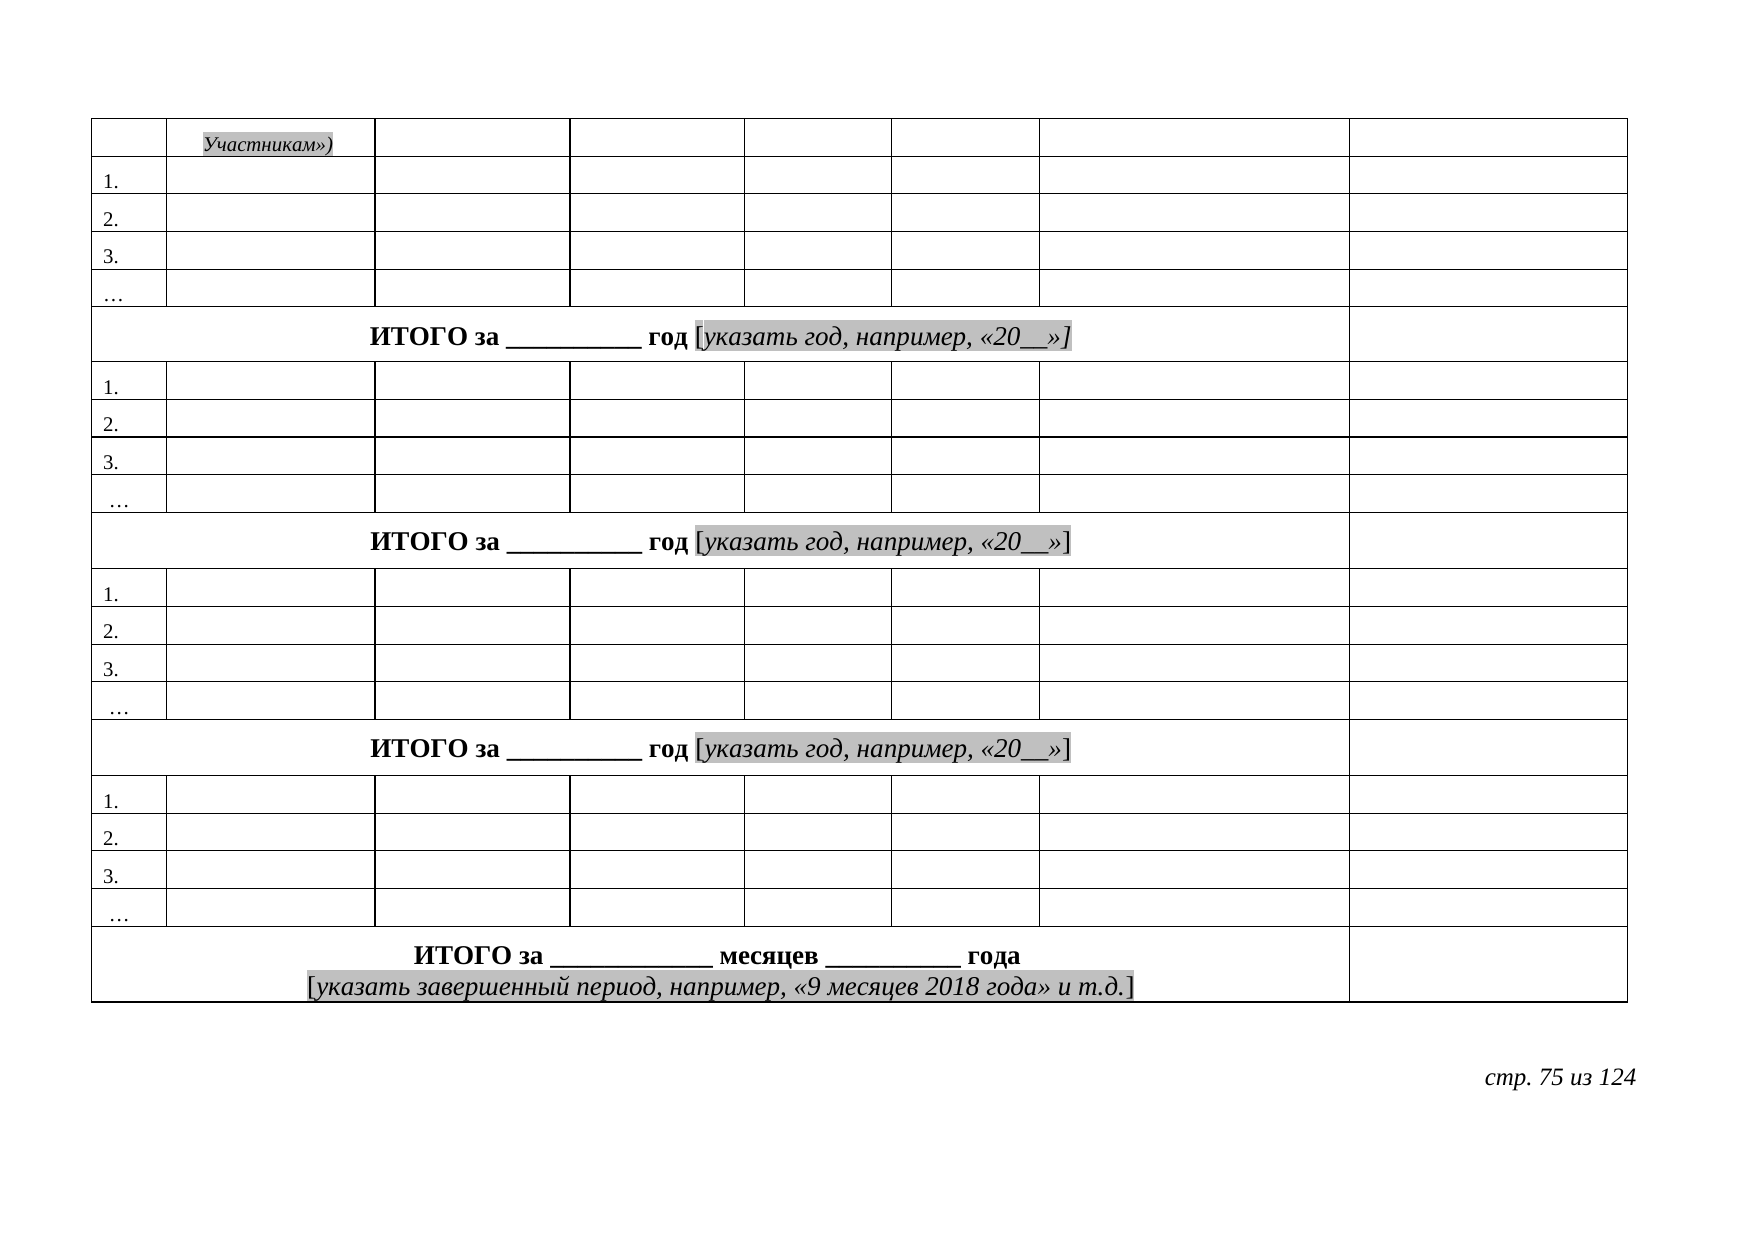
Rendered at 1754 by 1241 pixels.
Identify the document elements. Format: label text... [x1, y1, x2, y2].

table_cell [1350, 232, 1627, 268]
table_cell [167, 607, 374, 643]
table_cell [1350, 157, 1627, 193]
table_cell [376, 194, 569, 231]
table_cell [167, 475, 374, 512]
table_cell ИТОГО за __________ год [указать год, например, «20__»] [92, 720, 1349, 775]
table_cell [745, 851, 891, 888]
table_cell … [92, 889, 166, 926]
table_cell [571, 232, 744, 268]
table_cell [376, 814, 569, 850]
table_cell [571, 776, 744, 813]
table_cell [1040, 194, 1349, 231]
table_cell [892, 475, 1039, 512]
table_cell [1350, 682, 1627, 719]
table_cell [92, 814, 166, 850]
table_cell [92, 569, 166, 606]
table_cell [892, 362, 1039, 399]
table_header № п/п [92, 119, 166, 156]
table_cell [745, 814, 891, 850]
table_cell [892, 776, 1039, 813]
table_cell [1350, 475, 1627, 512]
table_cell ИТОГО за ____________ месяцев __________ года [указать завершенный период, например, «9 месяцев 2018 года» и т.д.] [92, 927, 1349, 1001]
table_cell [92, 194, 166, 231]
table_cell ИТОГО за __________ год [указать год, например, «20__»] [92, 513, 1349, 568]
table_cell [745, 682, 891, 719]
table_cell [376, 232, 569, 268]
table_cell [376, 889, 569, 926]
table_cell [571, 475, 744, 512]
table_cell [92, 400, 166, 436]
table_cell [167, 889, 374, 926]
table_cell … [92, 682, 166, 719]
table_cell [167, 157, 374, 193]
table_cell [1350, 927, 1627, 1001]
table_cell [892, 270, 1039, 306]
table_cell [745, 270, 891, 306]
table_cell [892, 194, 1039, 231]
table_cell [1350, 720, 1627, 775]
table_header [376, 119, 569, 156]
table_cell [1040, 682, 1349, 719]
table_cell [376, 270, 569, 306]
table_cell [892, 607, 1039, 643]
table_cell [1350, 400, 1627, 436]
table_cell [1350, 569, 1627, 606]
table_cell [1040, 851, 1349, 888]
table_cell [892, 569, 1039, 606]
table_cell [571, 194, 744, 231]
table_cell [167, 682, 374, 719]
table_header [167, 119, 374, 156]
table_cell [1040, 438, 1349, 474]
table_cell [1040, 232, 1349, 268]
table_cell [1350, 851, 1627, 888]
table_cell [745, 232, 891, 268]
table_cell [892, 232, 1039, 268]
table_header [1350, 119, 1627, 156]
table_cell [571, 889, 744, 926]
table_cell [92, 776, 166, 813]
table_cell [1040, 814, 1349, 850]
table_cell [167, 851, 374, 888]
table_cell [1040, 475, 1349, 512]
table_cell [745, 607, 891, 643]
table_cell [1350, 438, 1627, 474]
table_cell [167, 438, 374, 474]
table_cell … [92, 270, 166, 306]
table_cell [167, 270, 374, 306]
table_cell [167, 645, 374, 681]
table_cell [167, 194, 374, 231]
table_cell [571, 682, 744, 719]
table_cell [1350, 776, 1627, 813]
table_cell [1350, 814, 1627, 850]
table_cell [571, 607, 744, 643]
table_cell [167, 569, 374, 606]
table_cell [1040, 270, 1349, 306]
table_cell [1350, 889, 1627, 926]
table_cell [892, 889, 1039, 926]
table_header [892, 119, 1039, 156]
table_cell [745, 400, 891, 436]
table_cell [745, 438, 891, 474]
table_cell [1040, 362, 1349, 399]
table_cell [745, 645, 891, 681]
table_cell [745, 776, 891, 813]
table_cell [1040, 889, 1349, 926]
table_cell [892, 851, 1039, 888]
table_cell [571, 362, 744, 399]
table_cell [571, 645, 744, 681]
table_cell [892, 400, 1039, 436]
table_cell [167, 232, 374, 268]
table_cell [892, 438, 1039, 474]
table_cell [92, 851, 166, 888]
table_cell [1350, 307, 1627, 361]
table_cell [1040, 400, 1349, 436]
table_cell [892, 645, 1039, 681]
table_cell [745, 475, 891, 512]
table_cell [1040, 776, 1349, 813]
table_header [1040, 119, 1349, 156]
table_cell [745, 889, 891, 926]
table_cell [376, 607, 569, 643]
table_cell [571, 851, 744, 888]
table_cell [1040, 607, 1349, 643]
table_cell [92, 607, 166, 643]
table_cell [571, 157, 744, 193]
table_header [745, 119, 891, 156]
table_cell [571, 270, 744, 306]
table_cell [92, 438, 166, 474]
table_cell [1040, 569, 1349, 606]
table_cell [892, 682, 1039, 719]
table_cell ИТОГО за __________ год [указать год, например, «20__»] [92, 307, 1349, 361]
table_cell [745, 157, 891, 193]
table_cell [376, 400, 569, 436]
table_cell [571, 814, 744, 850]
table_cell [571, 438, 744, 474]
table_cell [376, 851, 569, 888]
table_cell [1350, 645, 1627, 681]
table_cell [745, 362, 891, 399]
table_cell [92, 362, 166, 399]
table_cell [92, 232, 166, 268]
table_cell [1040, 645, 1349, 681]
table_cell [1350, 607, 1627, 643]
table_cell [376, 645, 569, 681]
table_cell [167, 362, 374, 399]
table_cell … [92, 475, 166, 512]
table_cell [92, 645, 166, 681]
table_cell [571, 400, 744, 436]
table_cell [376, 682, 569, 719]
table_cell [167, 814, 374, 850]
table_cell [376, 569, 569, 606]
table_cell [1350, 513, 1627, 568]
table_cell [376, 438, 569, 474]
table_cell [376, 776, 569, 813]
table_cell [167, 400, 374, 436]
table_cell [745, 569, 891, 606]
table_cell [892, 814, 1039, 850]
table_cell [892, 157, 1039, 193]
table_cell [92, 157, 166, 193]
table_cell [571, 569, 744, 606]
table_cell [1350, 270, 1627, 306]
table_cell [376, 475, 569, 512]
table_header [571, 119, 744, 156]
table_cell [1040, 157, 1349, 193]
table_cell [745, 194, 891, 231]
table_cell [376, 157, 569, 193]
table_cell [167, 776, 374, 813]
table_cell [1350, 362, 1627, 399]
table_cell [376, 362, 569, 399]
table_cell [1350, 194, 1627, 231]
